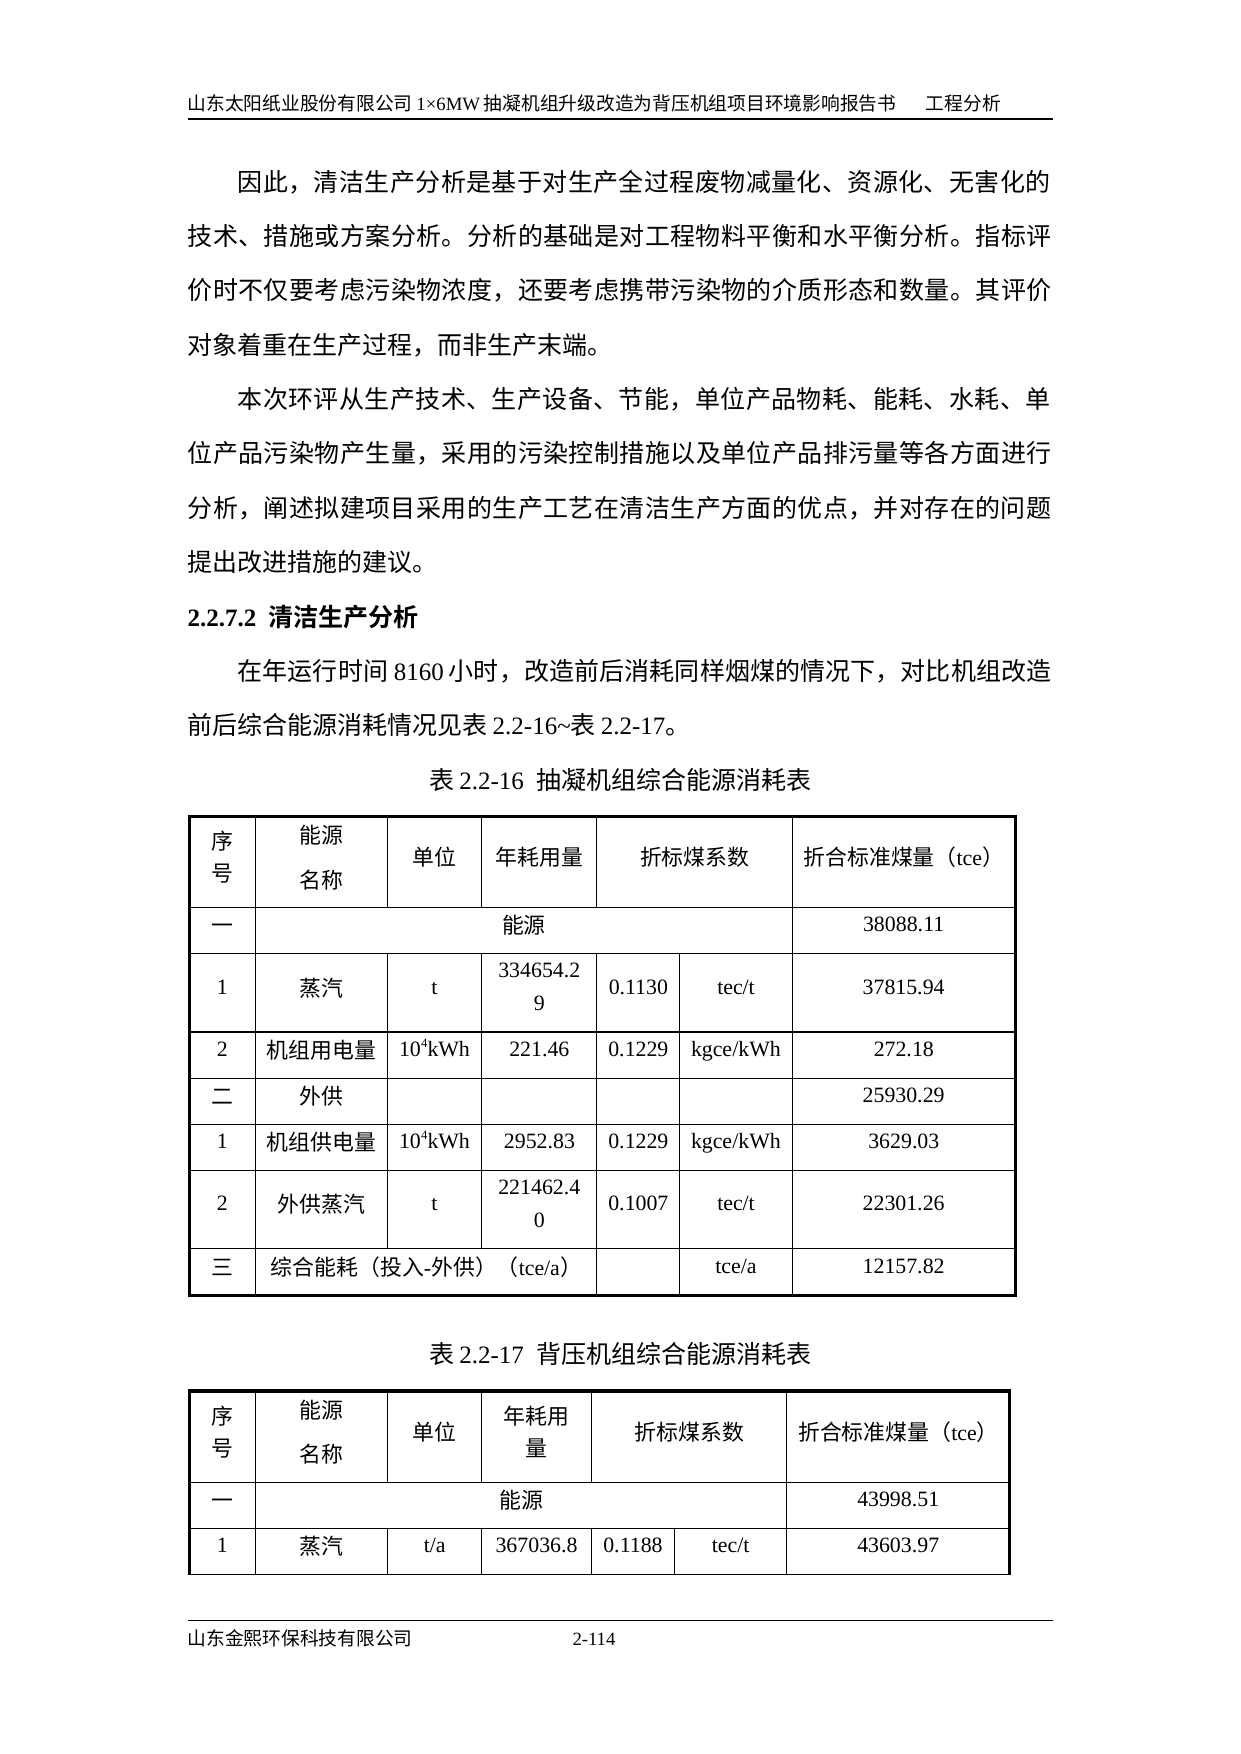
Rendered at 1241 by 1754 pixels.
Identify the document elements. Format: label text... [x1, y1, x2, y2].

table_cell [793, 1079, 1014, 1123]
text 本次环评从生产技术、生产设备、节能，单位产品物耗、能耗、水耗、单位产品污染物产生量，采用的污染控制措施以及单位产品排污量等各方面进行分析，阐述拟建项目采用的生产工艺在清洁生产方面的优点，并对存在的问题提出改进措施的建议。 [187, 379, 1053, 579]
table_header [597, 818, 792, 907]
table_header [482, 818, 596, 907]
text 在年运行时间8160小时，改造前后消耗同样烟煤的情况下，对比机组改造前后综合能源消耗情况见表2.2-16~表2.2-17。 [187, 651, 1053, 742]
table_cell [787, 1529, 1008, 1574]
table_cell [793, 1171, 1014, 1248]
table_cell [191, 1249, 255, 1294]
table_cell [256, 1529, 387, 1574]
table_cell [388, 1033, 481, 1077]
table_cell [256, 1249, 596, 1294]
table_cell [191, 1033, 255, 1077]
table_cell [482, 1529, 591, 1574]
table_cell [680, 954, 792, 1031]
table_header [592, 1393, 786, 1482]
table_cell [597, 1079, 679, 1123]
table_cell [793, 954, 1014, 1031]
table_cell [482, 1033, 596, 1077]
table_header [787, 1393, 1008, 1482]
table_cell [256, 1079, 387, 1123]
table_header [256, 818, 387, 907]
subtitle 2.2.7.2 清洁生产分析 [187, 597, 1053, 633]
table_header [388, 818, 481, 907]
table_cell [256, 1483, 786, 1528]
text 表2.2-16 抽凝机组综合能源消耗表 [187, 760, 1053, 796]
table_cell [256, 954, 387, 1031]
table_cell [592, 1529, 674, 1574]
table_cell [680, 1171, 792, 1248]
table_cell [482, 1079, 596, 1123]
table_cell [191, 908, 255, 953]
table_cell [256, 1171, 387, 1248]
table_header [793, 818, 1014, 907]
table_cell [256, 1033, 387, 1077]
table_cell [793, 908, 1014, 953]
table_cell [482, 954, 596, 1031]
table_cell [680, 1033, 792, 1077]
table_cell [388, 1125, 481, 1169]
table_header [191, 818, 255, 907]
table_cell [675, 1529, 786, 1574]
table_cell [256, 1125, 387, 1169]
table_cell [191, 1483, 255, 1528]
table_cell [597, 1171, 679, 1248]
text 因此，清洁生产分析是基于对生产全过程废物减量化、资源化、无害化的技术、措施或方案分析。分析的基础是对工程物料平衡和水平衡分析。指标评价时不仅要考虑污染物浓度，还要考虑携带污染物的介质形态和数量。其评价对象着重在生产过程，而非生产末端。 [187, 162, 1053, 361]
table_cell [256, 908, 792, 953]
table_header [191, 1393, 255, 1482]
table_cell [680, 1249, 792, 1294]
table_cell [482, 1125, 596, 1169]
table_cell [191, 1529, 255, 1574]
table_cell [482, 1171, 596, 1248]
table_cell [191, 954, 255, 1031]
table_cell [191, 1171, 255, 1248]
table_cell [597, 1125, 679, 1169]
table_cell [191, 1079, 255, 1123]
text 表2.2-17 背压机组综合能源消耗表 [187, 1335, 1053, 1371]
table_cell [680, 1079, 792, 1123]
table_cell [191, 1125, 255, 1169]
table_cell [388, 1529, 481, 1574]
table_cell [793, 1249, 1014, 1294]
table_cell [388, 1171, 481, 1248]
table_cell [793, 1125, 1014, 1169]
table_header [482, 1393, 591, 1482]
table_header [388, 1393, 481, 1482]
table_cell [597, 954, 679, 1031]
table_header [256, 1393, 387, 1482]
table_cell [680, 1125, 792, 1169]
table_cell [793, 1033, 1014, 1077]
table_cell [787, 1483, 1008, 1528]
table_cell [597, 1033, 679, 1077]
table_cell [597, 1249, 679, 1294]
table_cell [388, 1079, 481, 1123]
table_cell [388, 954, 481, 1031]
